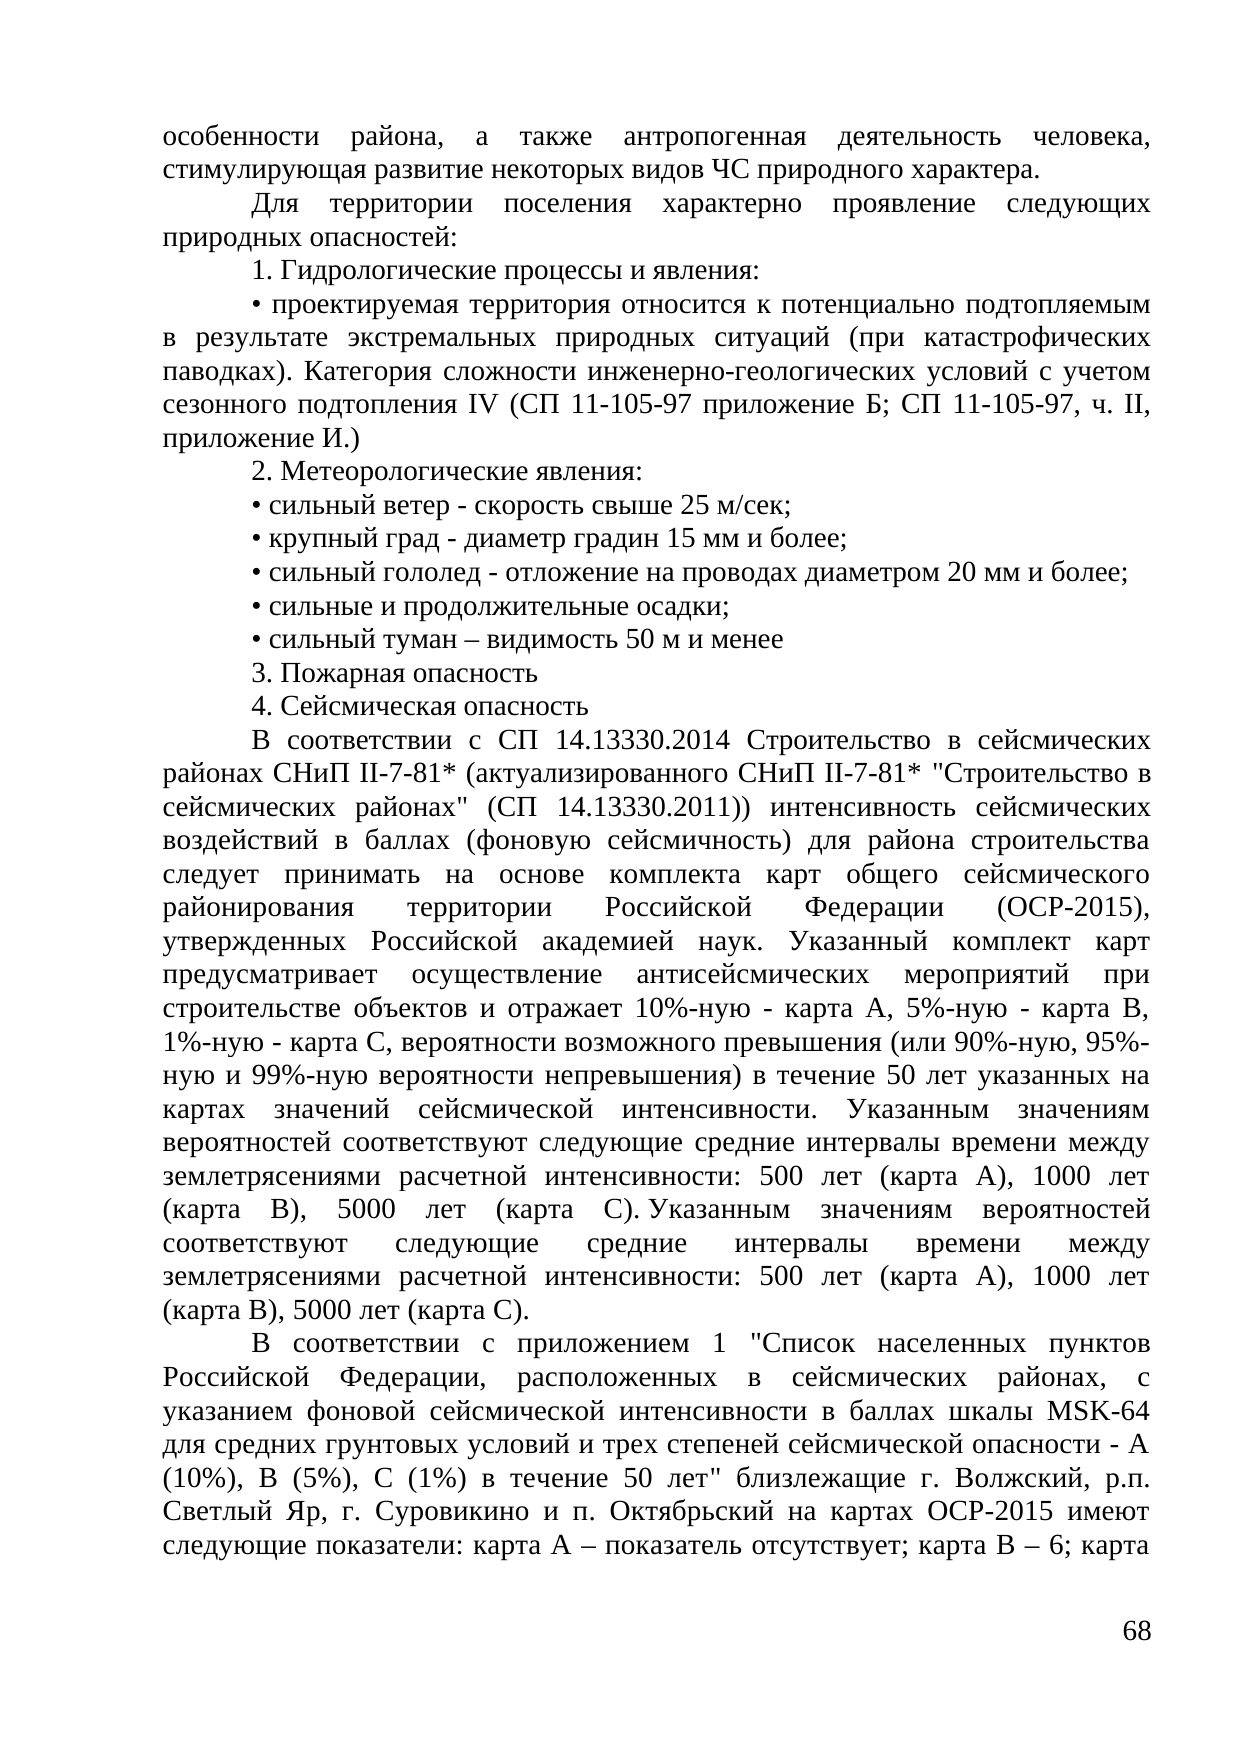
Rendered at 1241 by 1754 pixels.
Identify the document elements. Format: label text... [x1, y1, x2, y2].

text • проектируемая территория относится к потенциально подтопляемым в результате экстремальных природных ситуаций (при катастрофических паводках). Категория сложности инженерно-геологических условий с учетом сезонного подтопления IV (СП 11-105-97 приложение Б; СП 11-105-97, ч. II, приложение И.) [162, 286, 1152, 453]
text 2. Метеорологические явления: [162, 453, 1152, 487]
text В соответствии с СП 14.13330.2014 Строительство в сейсмических районах СНиП II-7-81* (актуализированного СНиП II-7-81* "Строительство в сейсмических районах" (СП 14.13330.2011)) интенсивность сейсмических воздействий в баллах (фоновую сейсмичность) для района строительства следует принимать на основе комплекта карт общего сейсмического районирования территории Российской Федерации (ОСР-2015), утвержденных Российской академией наук. Указанный комплект карт предусматривает осуществление антисейсмических мероприятий при строительстве объектов и отражает 10%-ную - карта А, 5%-ную - карта В, 1%-ную - карта С, вероятности возможного превышения (или 90%-ную, 95%-ную и 99%-ную вероятности непревышения) в течение 50 лет указанных на картах значений сейсмической интенсивности. Указанным значениям вероятностей соответствуют следующие средние интервалы времени между землетрясениями расчетной интенсивности: 500 лет (карта А), 1000 лет (карта В), 5000 лет (карта С). Указанным значениям вероятностей соответствуют следующие средние интервалы времени между землетрясениями расчетной интенсивности: 500 лет (карта А), 1000 лет (карта В), 5000 лет (карта С). [162, 722, 1152, 1326]
text 4. Сейсмическая опасность [162, 688, 1152, 722]
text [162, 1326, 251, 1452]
text • сильный ветер - скорость свыше 25 м/сек; [162, 487, 1152, 521]
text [162, 118, 1152, 185]
text • сильный туман – видимость 50 м и менее [162, 621, 1152, 655]
text • сильный гололед - отложение на проводах диаметром и более; [162, 554, 1152, 588]
text Для территории поселения характерно проявление следующих природных опасностей: [162, 185, 1152, 252]
text • сильные и продолжительные осадки; [162, 588, 1152, 621]
text • крупный град - диаметр градин 15 мм и более; [162, 521, 1152, 554]
text 3. Пожарная опасность [162, 655, 1152, 688]
text 1. Гидрологические процессы и явления: [162, 252, 1152, 286]
